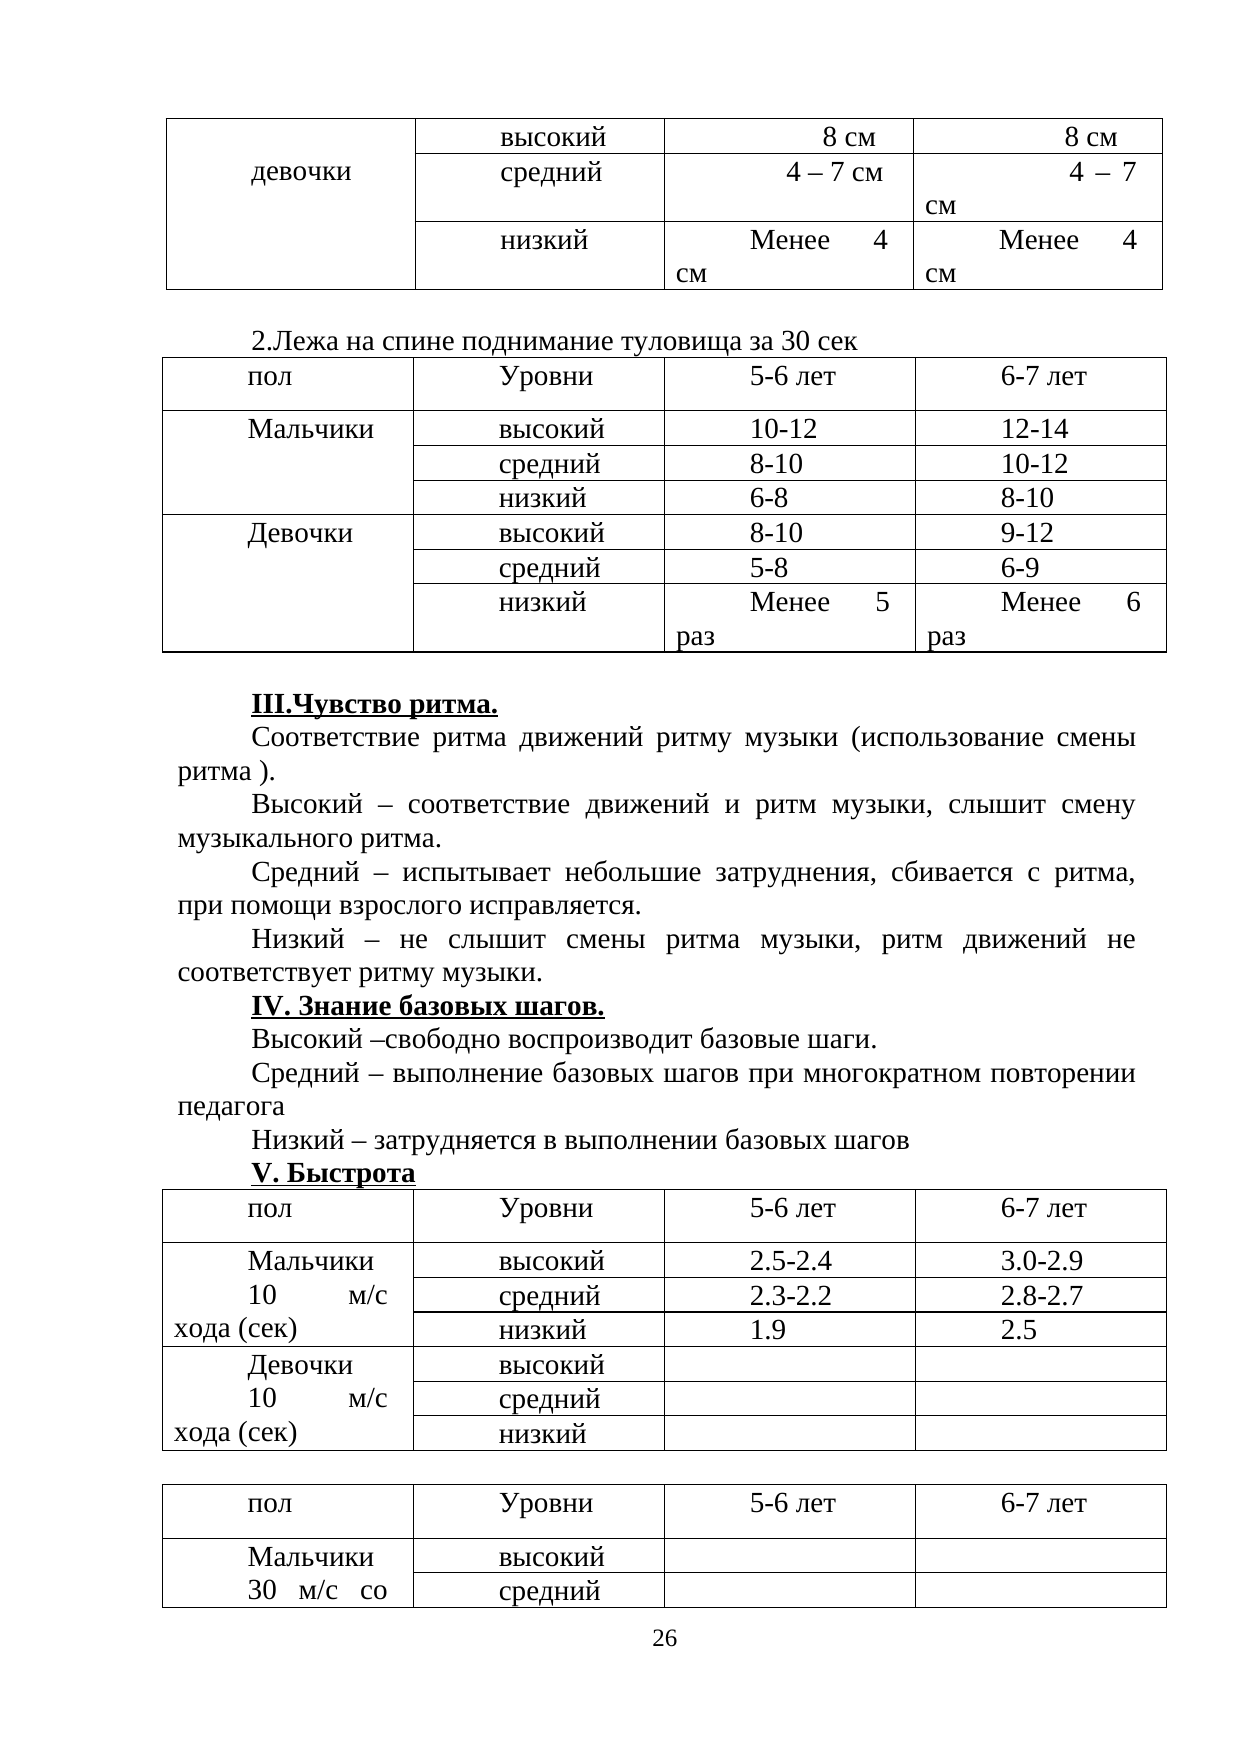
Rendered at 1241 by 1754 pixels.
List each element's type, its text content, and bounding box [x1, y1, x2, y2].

table_cell средний [414, 550, 664, 583]
table_cell высокий [414, 1539, 664, 1572]
table_header Уровни [414, 1485, 664, 1538]
table_cell 5-8 [665, 550, 915, 583]
table_cell высокий [414, 515, 664, 549]
table_cell 8-10 [665, 515, 915, 549]
table_cell [665, 1347, 915, 1381]
table_cell [916, 1573, 1166, 1607]
table_cell высокий [416, 119, 664, 153]
table_cell низкий [414, 1416, 664, 1450]
table_cell девочки [167, 119, 415, 289]
table_cell Менее 4 см [665, 222, 913, 289]
table_cell Мальчики 10 м/с хода (сек) [163, 1243, 413, 1346]
text III.Чувство ритма. [177, 686, 1137, 719]
text Низкий – не слышит смены ритма музыки, ритм движений не соответствует ритму музыки. [177, 921, 1137, 988]
table_cell Менее 6 раз [916, 584, 1166, 651]
table_cell [916, 1382, 1166, 1415]
table_cell [665, 1539, 915, 1572]
text 2.Лежа на спине поднимание туловища за 30 сек [177, 323, 1137, 357]
table_header Уровни [414, 358, 664, 410]
table_cell Мальчики [163, 411, 413, 514]
table_cell Девочки 10 м/с хода (сек) [163, 1347, 413, 1450]
table_cell [916, 1416, 1166, 1450]
table_cell высокий [414, 1243, 664, 1277]
table_cell 2.5 [916, 1313, 1166, 1346]
table_cell 10-12 [665, 411, 915, 445]
table_cell средний [414, 1278, 664, 1311]
table_cell 12-14 [916, 411, 1166, 445]
table_cell низкий [416, 222, 664, 289]
text IV. Знание базовых шагов. [177, 988, 1137, 1021]
table_cell [665, 1573, 915, 1607]
table_cell высокий [414, 411, 664, 445]
text Средний – выполнение базовых шагов при многократном повторении педагога [177, 1055, 1137, 1122]
table_cell 3.0-2.9 [916, 1243, 1166, 1277]
table_header 5-6 лет [665, 358, 915, 410]
table_cell высокий [414, 1347, 664, 1381]
table_cell [916, 1539, 1166, 1572]
table_cell 1.9 [665, 1313, 915, 1346]
table_cell Мальчики 30 м/с со старта [163, 1539, 413, 1607]
table_cell 2.5-2.4 [665, 1243, 915, 1277]
table_header пол [163, 1485, 413, 1538]
table_header 6-7 лет [916, 358, 1166, 410]
table_cell 8-10 [665, 446, 915, 479]
table_cell Девочки [163, 515, 413, 651]
table_cell 6-8 [665, 481, 915, 514]
table_cell 2.3-2.2 [665, 1278, 915, 1311]
table_cell низкий [414, 481, 664, 514]
table_cell средний [414, 1573, 664, 1607]
table_cell [665, 1382, 915, 1415]
table_cell 9-12 [916, 515, 1166, 549]
text Низкий – затрудняется в выполнении базовых шагов [177, 1122, 1137, 1156]
table_cell средний [416, 154, 664, 221]
table_header 6-7 лет [916, 1485, 1166, 1538]
table_cell Менее 5 раз [665, 584, 915, 651]
table_cell Менее 4 см [914, 222, 1162, 289]
table_header 5-6 лет [665, 1485, 915, 1538]
table_cell 6-9 [916, 550, 1166, 583]
table_cell 8-10 [916, 481, 1166, 514]
table_header 5-6 лет [665, 1190, 915, 1242]
table_header пол [163, 358, 413, 410]
table_cell 4 – 7 см [914, 154, 1162, 221]
table_header пол [163, 1190, 413, 1242]
text Высокий –свободно воспроизводит базовые шаги. [177, 1021, 1137, 1055]
text Соответствие ритма движений ритму музыки (использование смены ритма ). [177, 719, 1137, 787]
table_cell низкий [414, 584, 664, 651]
text Высокий – соответствие движений и ритм музыки, слышит смену музыкального ритма. [177, 787, 1137, 854]
text Средний – испытывает небольшие затруднения, сбивается с ритма, при помощи взрослого исправляется. [177, 854, 1137, 921]
table_cell 10-12 [916, 446, 1166, 479]
table_cell средний [414, 1382, 664, 1415]
table_cell 4 – 7 см [665, 154, 913, 221]
table_cell 8 см [914, 119, 1162, 153]
table_cell 8 см [665, 119, 913, 153]
table_cell [916, 1347, 1166, 1381]
table_cell [665, 1416, 915, 1450]
table_cell средний [414, 446, 664, 479]
table_header Уровни [414, 1190, 664, 1242]
table_header 6-7 лет [916, 1190, 1166, 1242]
text V. Быстрота [177, 1156, 1137, 1189]
table_cell 2.8-2.7 [916, 1278, 1166, 1311]
table_cell низкий [414, 1313, 664, 1346]
